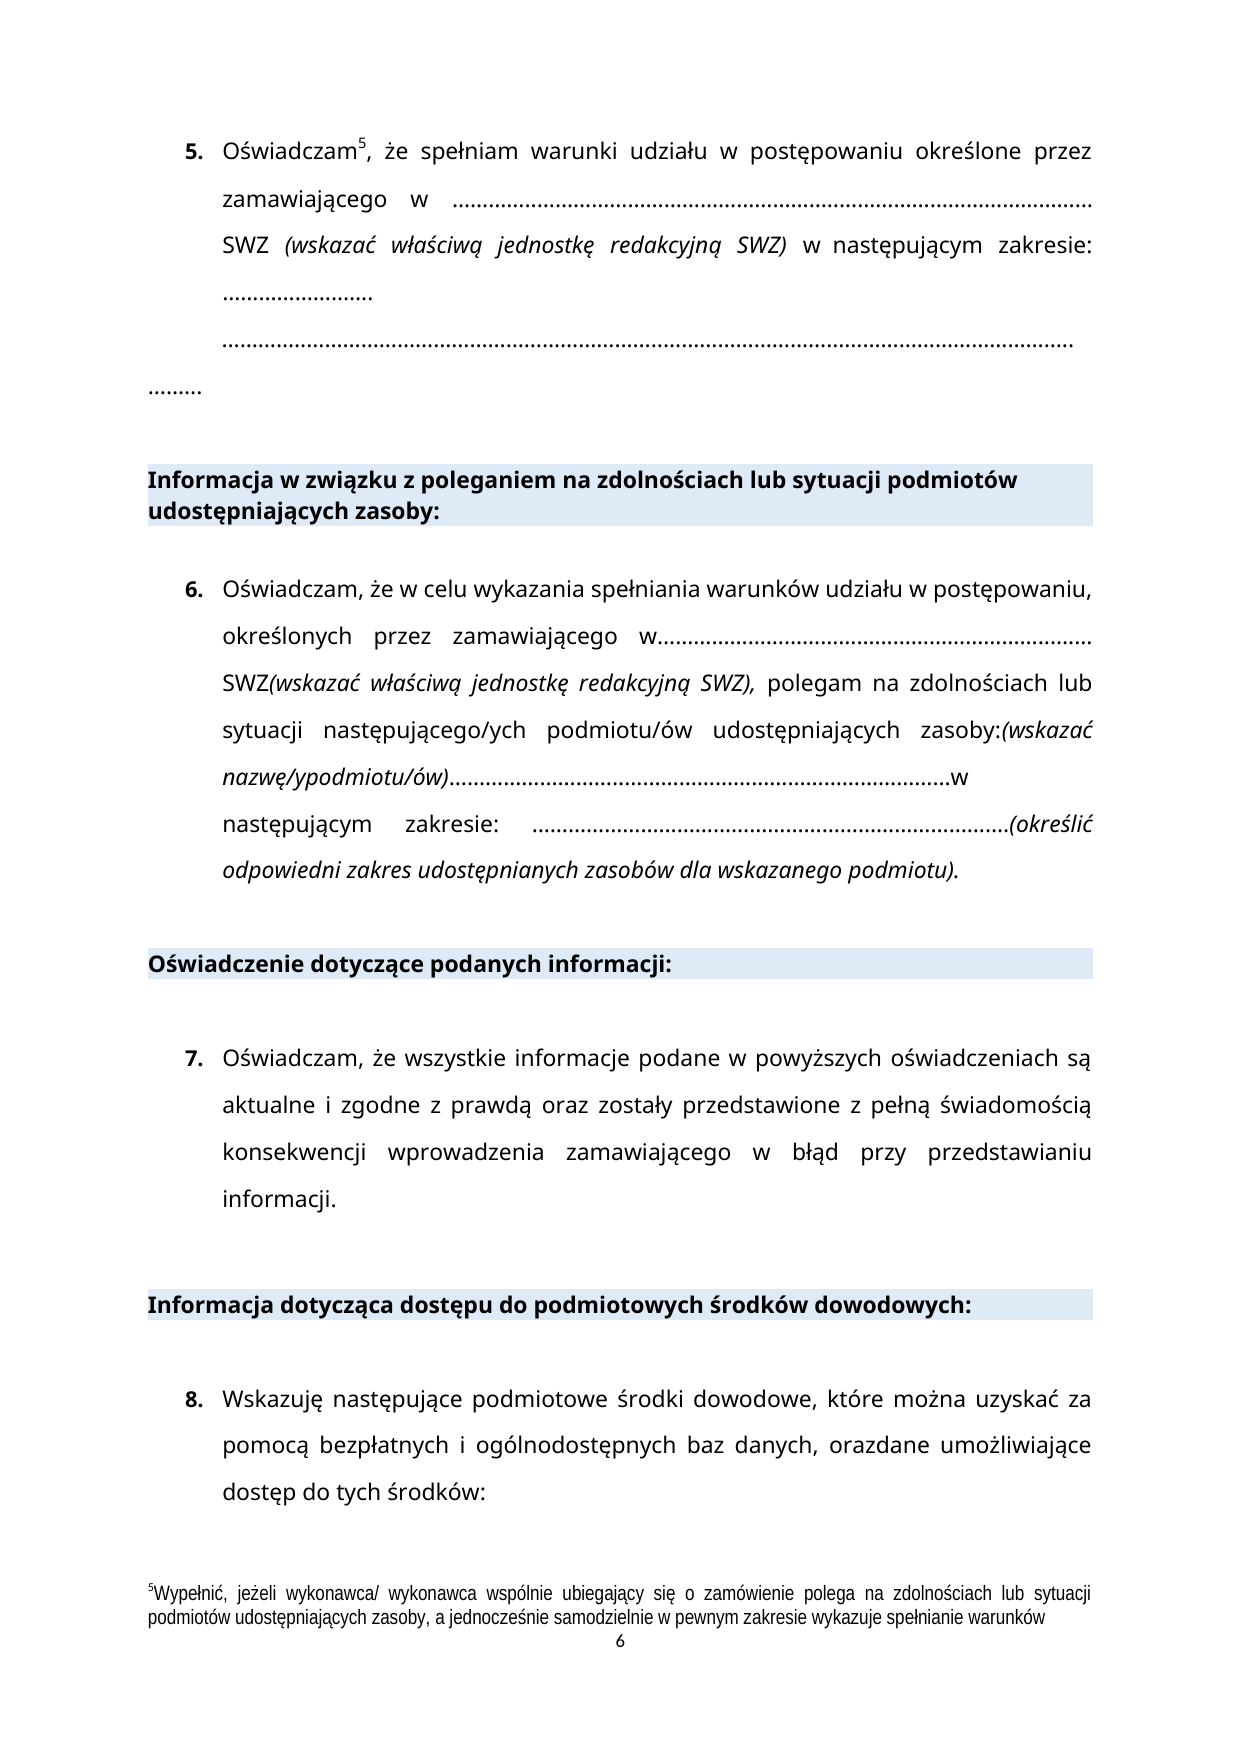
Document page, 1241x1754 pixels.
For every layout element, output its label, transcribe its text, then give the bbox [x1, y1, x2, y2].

list Wskazuję następujące podmiotowe środki dowodowe, które można uzyskać za pomocą bezpłatnych i ogólnodostępnych baz danych, orazdane umożliwiające dostęp do tych środków: [185, 1383, 1093, 1508]
list Oświadczam, że spełniam warunki udziału w postępowaniu określone przez zamawiającego w …………..…………………………………………..…………………………………… SWZ (wskazać właściwą jednostkę redakcyjną SWZ) w następującym zakresie: ……………………. [185, 133, 1093, 308]
list Oświadczam, że w celu wykazania spełniania warunków udziału w postępowaniu, określonych przez zamawiającego w………………………………………………………...…… SWZ(wskazać właściwą jednostkę redakcyjną SWZ), polegam na zdolnościach lub sytuacji następującego/ych podmiotu/ów udostępniających zasoby:(wskazać nazwę/ypodmiotu/ów)………………………..………………………………………………w następującym zakresie: …………………………………………………………………….(określić odpowiedni zakres udostępnianych zasobów dla wskazanego podmiotu). [185, 573, 1093, 886]
text Oświadczenie dotyczące podanych informacji: [148, 948, 1093, 979]
text Informacja dotycząca dostępu do podmiotowych środków dowodowych: [148, 1289, 1093, 1320]
list Oświadczam, że wszystkie informacje podane w powyższych oświadczeniach są aktualne i zgodne z prawdą oraz zostały przedstawione z pełną świadomością konsekwencji wprowadzenia zamawiającego w błąd przy przedstawianiu informacji. [185, 1042, 1093, 1214]
text …………..…………………………………………………..…………………………………………………………..……... [148, 323, 1093, 401]
text Informacja w związku z poleganiem na zdolnościach lub sytuacji podmiotów udostępniających zasoby: [148, 464, 1093, 526]
